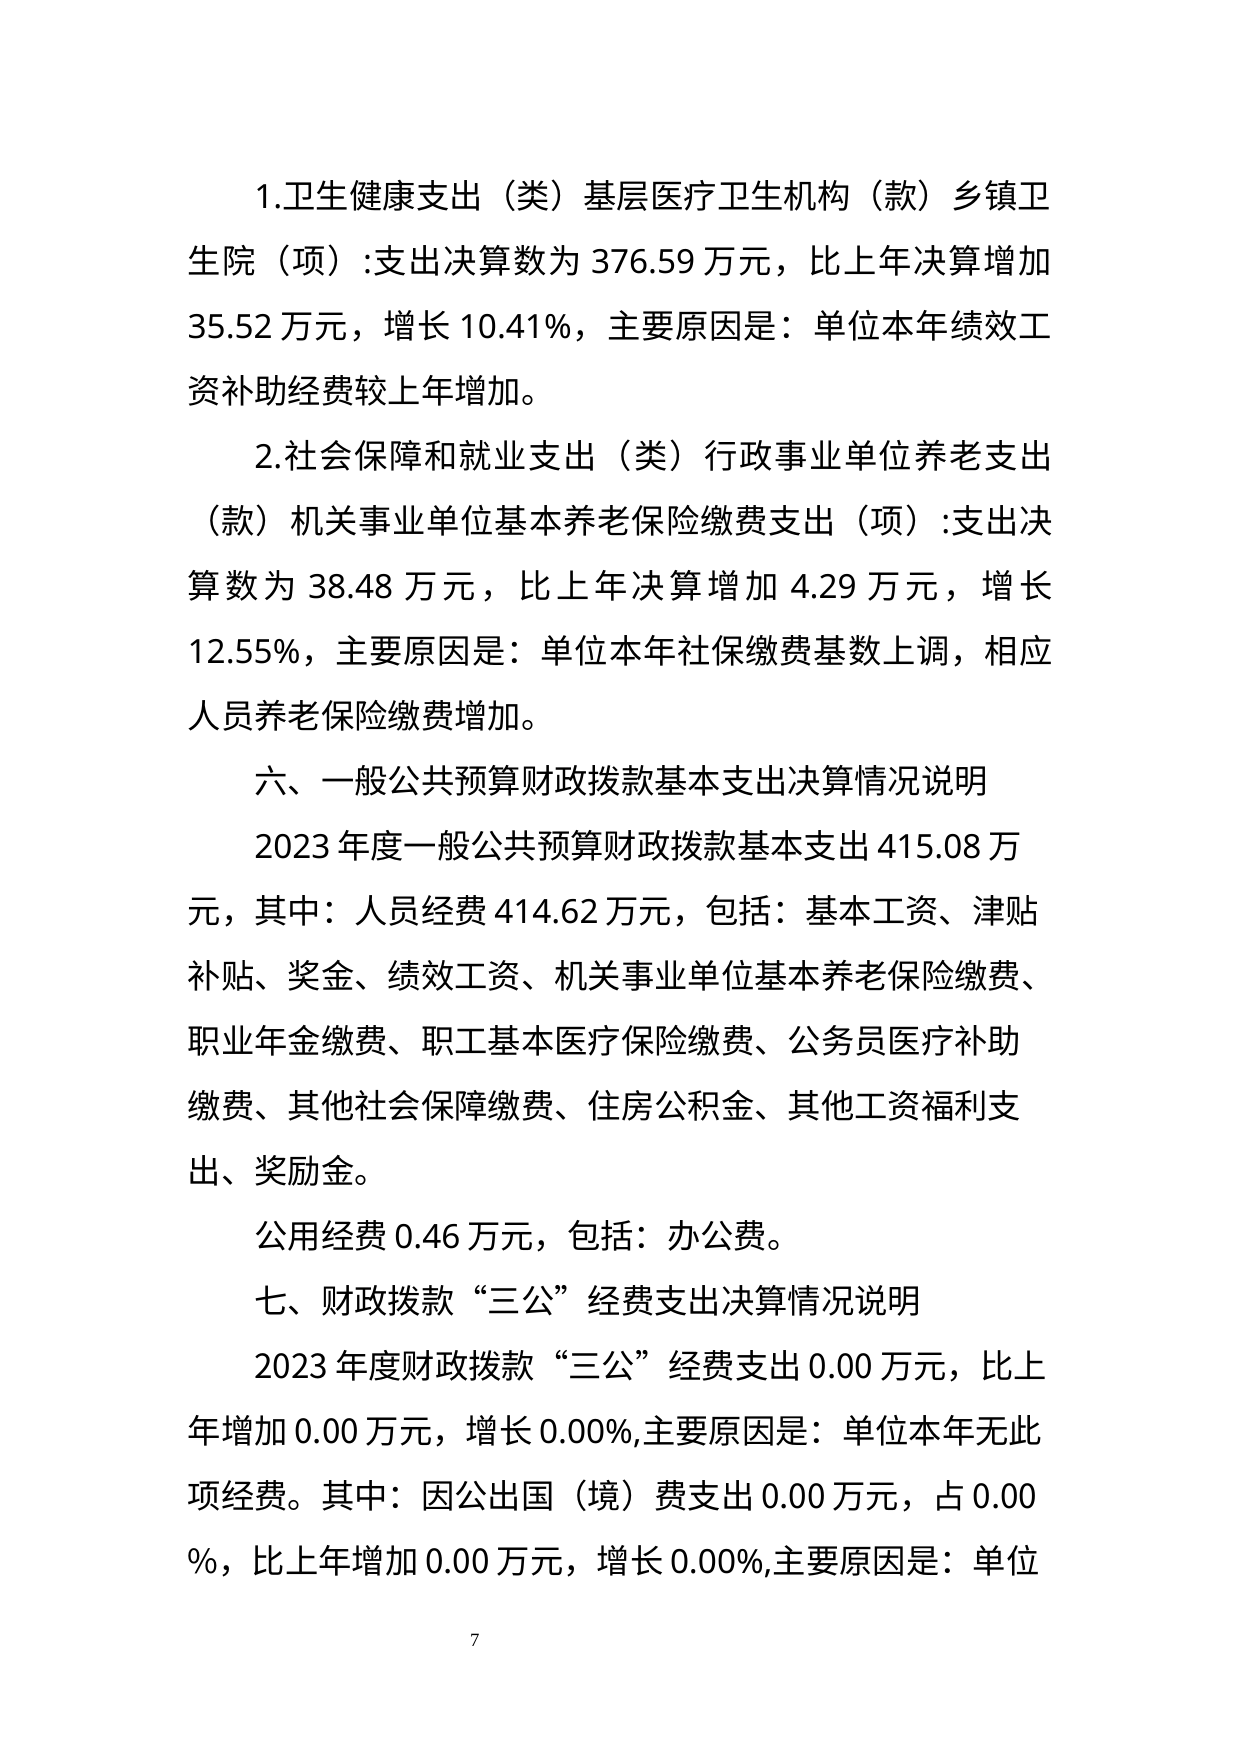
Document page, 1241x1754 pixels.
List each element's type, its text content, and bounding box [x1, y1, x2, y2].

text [187, 1332, 1053, 1592]
text 1.卫生健康支出（类）基层医疗卫生机构（款）乡镇卫生院（项）:支出决算数为376.59万元，比上年决算增加35.52万元，增长10.41%，主要原因是：单位本年绩效工资补助经费较上年增加。 [187, 162, 1053, 422]
text 2023年度一般公共预算财政拨款基本支出415.08万元，其中：人员经费414.62万元，包括：基本工资、津贴补贴、奖金、绩效工资、机关事业单位基本养老保险缴费、职业年金缴费、职工基本医疗保险缴费、公务员医疗补助缴费、其他社会保障缴费、住房公积金、其他工资福利支出、奖励金。 [187, 812, 1053, 1202]
text 七、财政拨款“三公”经费支出决算情况说明 [187, 1267, 1053, 1332]
text 2.社会保障和就业支出（类）行政事业单位养老支出（款）机关事业单位基本养老保险缴费支出（项）:支出决算数为38.48万元，比上年决算增加4.29万元，增长12.55%，主要原因是：单位本年社保缴费基数上调，相应人员养老保险缴费增加。 [187, 422, 1053, 747]
text 六、一般公共预算财政拨款基本支出决算情况说明 [187, 747, 1053, 812]
text 公用经费0.46万元，包括：办公费。 [187, 1202, 1053, 1267]
